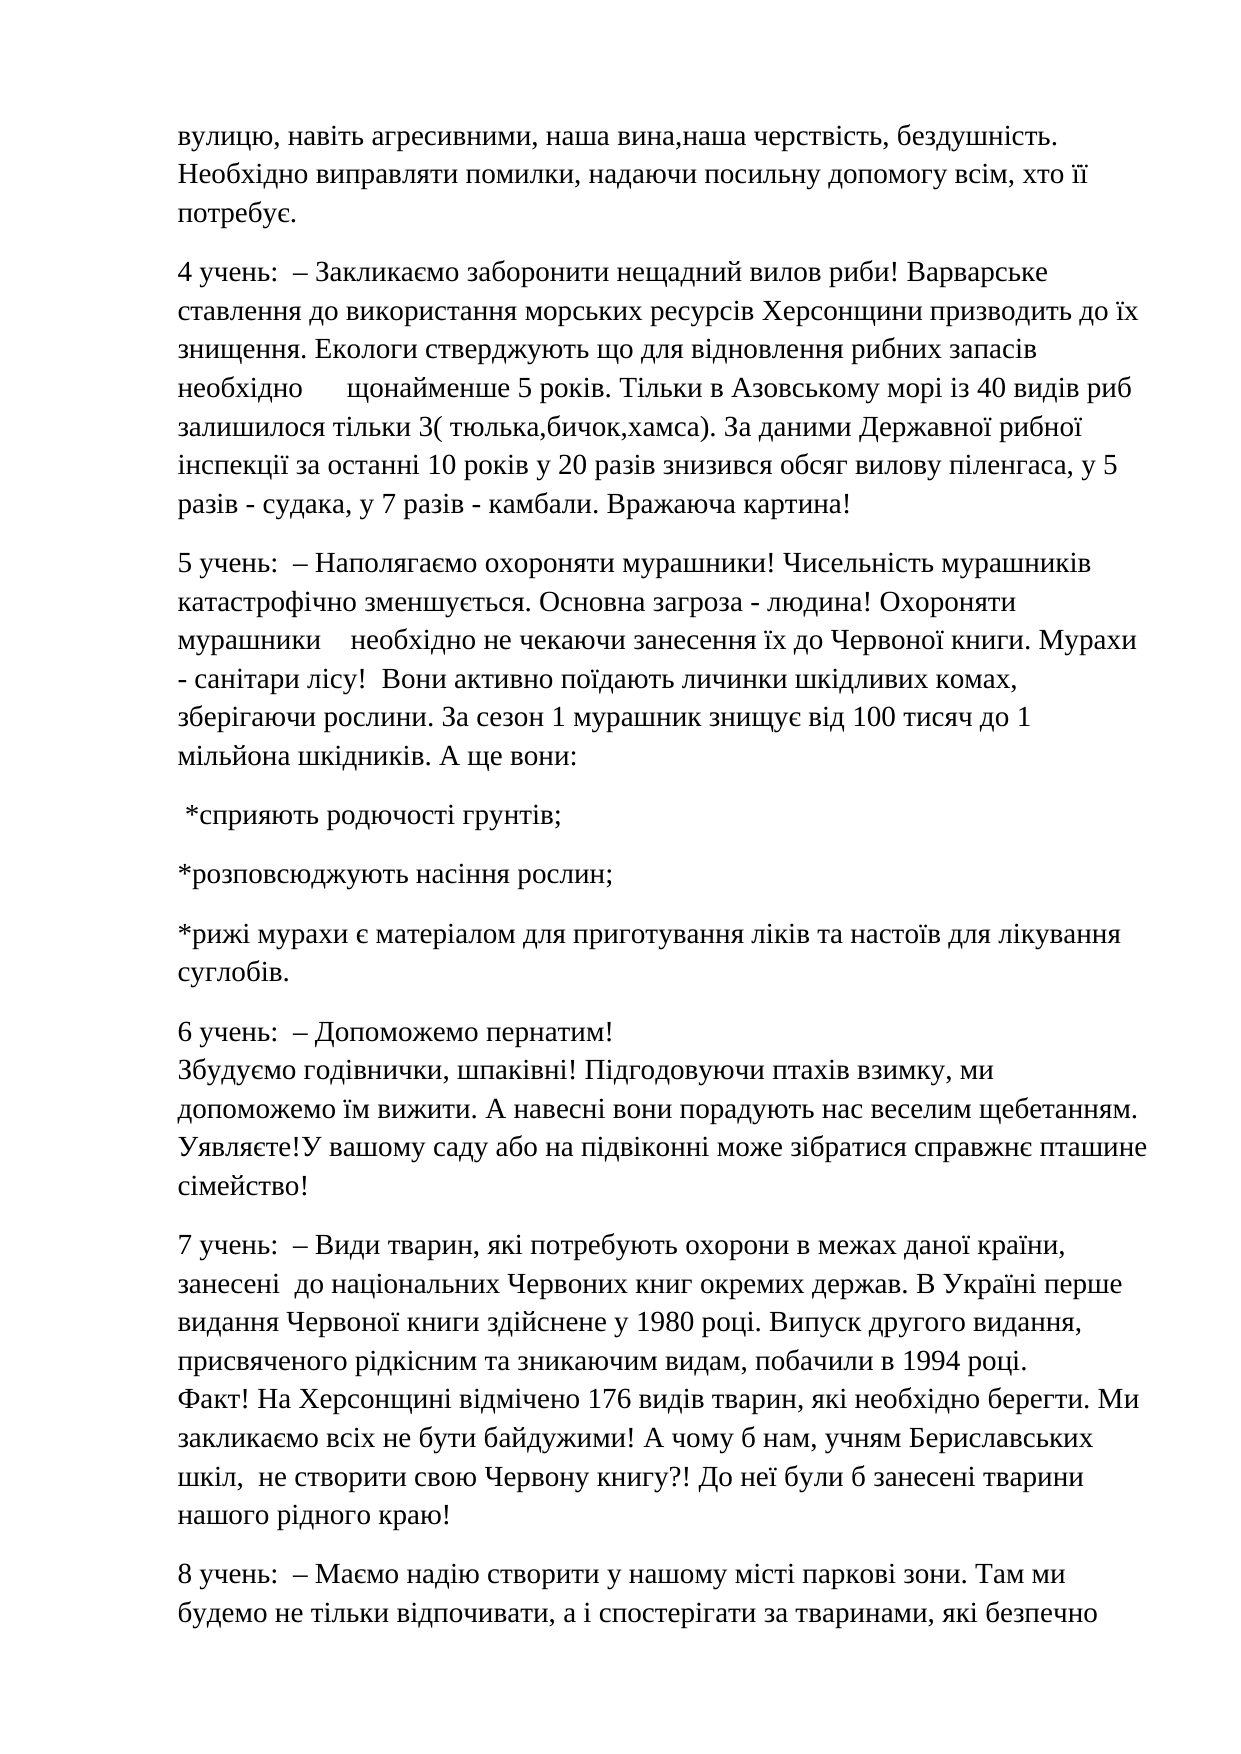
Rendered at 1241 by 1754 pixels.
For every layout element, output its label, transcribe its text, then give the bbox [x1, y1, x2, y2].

text 7 учень: – Види тварин, які потребують охорони в межах даної країни, занесені до національних Червоних книг окремих держав. В Україні перше видання Червоної книги здійснене у 1980 році. Випуск другого видання, присвяченого рідкісним та зникаючим видам, побачили в 1994 році. Факт! На Херсонщині відмічено 176 видів тварин, які необхідно берегти. Ми закликаємо всіх не бути байдужими! А чому б нам, учням Бериславських шкіл, не створити свою Червону книгу?! До неї були б занесені тварини нашого рідного краю! [177, 1227, 1152, 1531]
text *рижі мурахи є матеріалом для приготування ліків та настоїв для лікування суглобів. [177, 916, 1152, 988]
text 5 учень: – Наполягаємо охороняти мурашники! Чисельність мурашників катастрофічно зменшується. Основна загроза - людина! Охороняти мурашники необхідно не чекаючи занесення їх до Червоної книги. Мурахи - санітари лісу! Вони активно поїдають личинки шкідливих комах, зберігаючи рослини. За сезон 1 мурашник знищує від 100 тисяч до 1 мільйона шкідників. А ще вони: [177, 545, 1152, 771]
text 6 учень: – Допоможемо пернатим! Збудуємо годівнички, шпаківні! Підгодовуючи птахів взимку, ми допоможемо їм вижити. А навесні вони порадують нас веселим щебетанням. Уявляєте!У вашому саду або на підвіконні може зібратися справжнє пташине сімейство! [177, 1014, 1152, 1202]
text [177, 1557, 1152, 1629]
text *сприяють родючості грунтів; [177, 797, 1152, 831]
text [177, 118, 1152, 229]
text *розповсюджують насіння рослин; [177, 857, 1152, 890]
text 4 учень: – Закликаємо заборонити нещадний вилов риби! Варварське ставлення до використання морських ресурсів Херсонщини призводить до їх знищення. Екологи стверджують що для відновлення рибних запасів необхідно щонайменше 5 років. Тільки в Азовському морі із 40 видів риб залишилося тільки 3( тюлька,бичок,хамса). За даними Державної рибної інспекції за останні 10 років у 20 разів знизився обсяг вилову піленгаса, у 5 разів - судака, у 7 разів - камбали. Вражаюча картина! [177, 254, 1152, 519]
